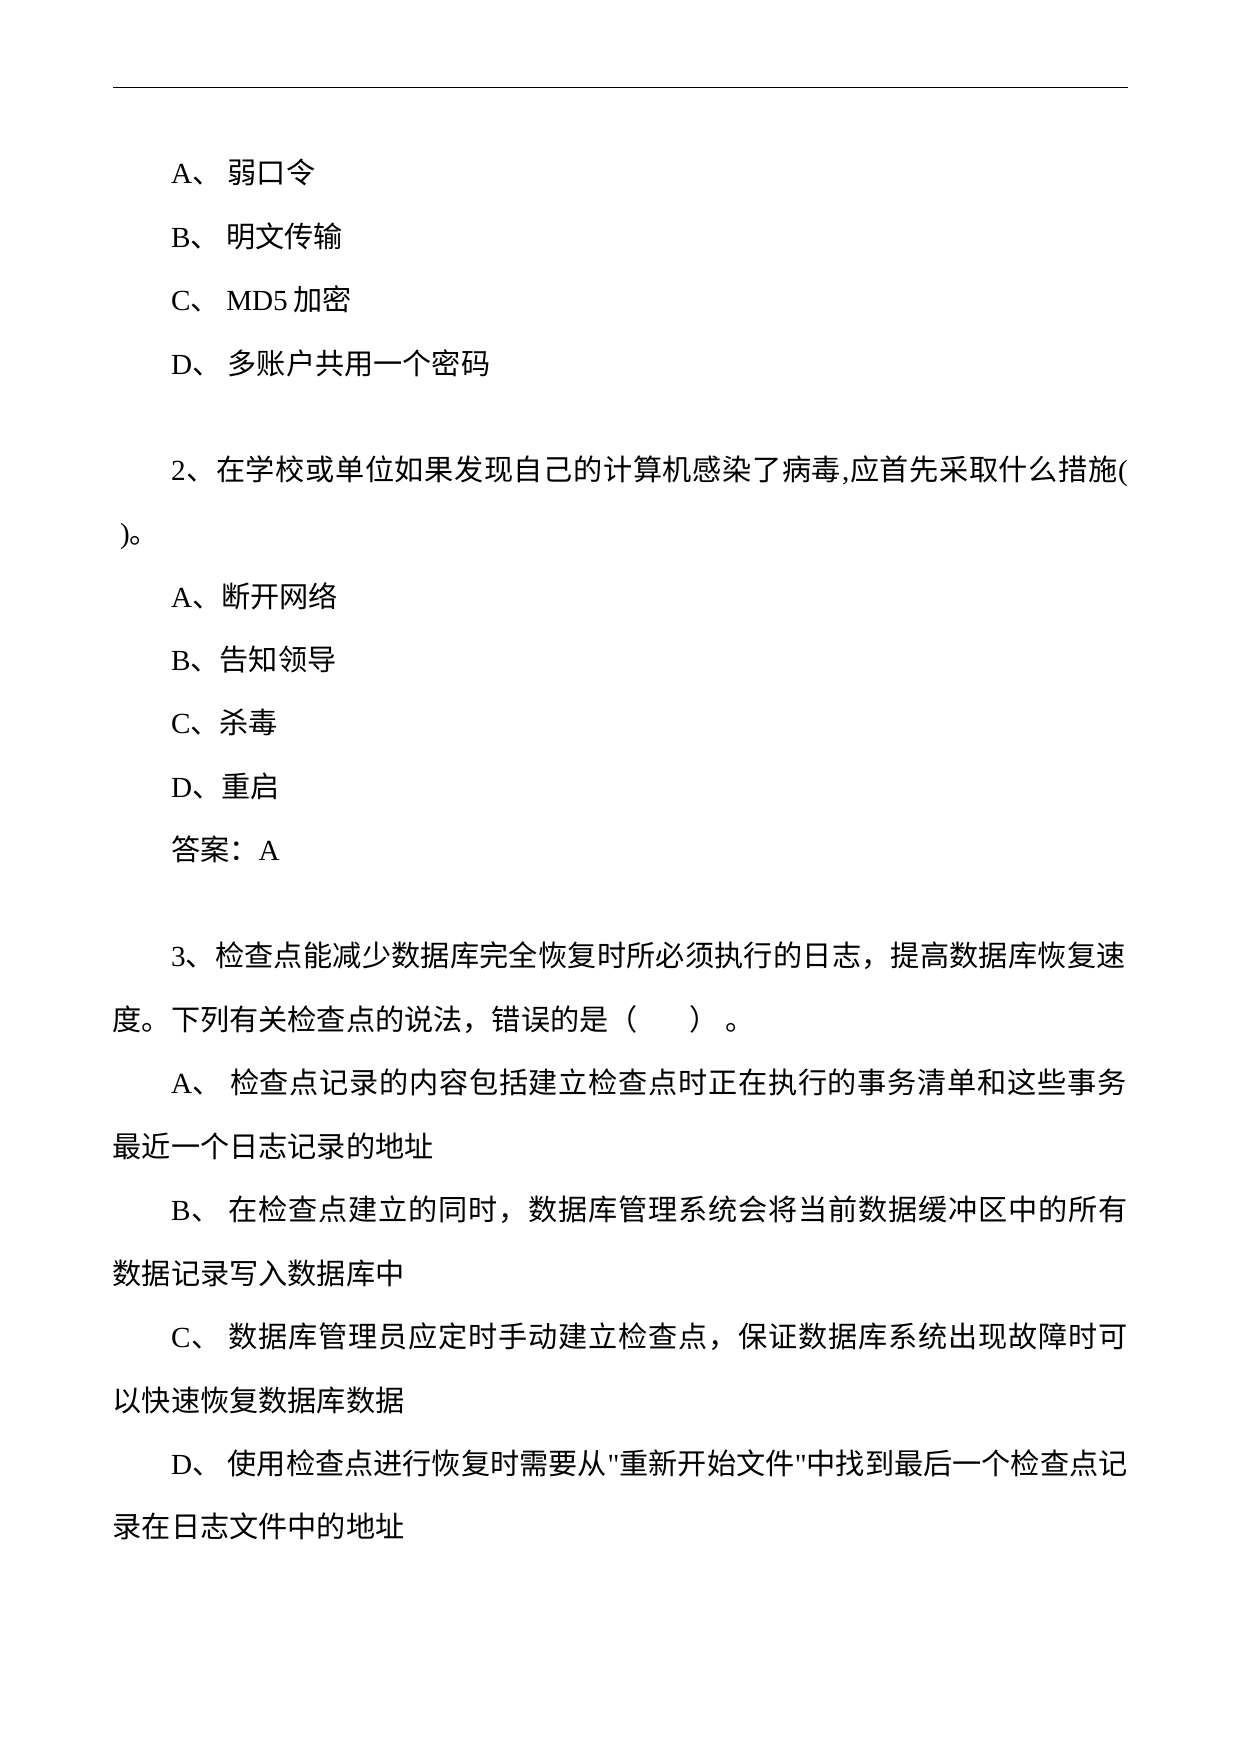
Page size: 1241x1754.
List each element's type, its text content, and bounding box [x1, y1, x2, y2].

text 2、在学校或单位如果发现自己的计算机感染了病毒,应首先采取什么措施( )。 [112, 446, 1128, 552]
text D、 使用检查点进行恢复时需要从"重新开始文件"中找到最后一个检查点记录在日志文件中的地址 [112, 1441, 1128, 1546]
text B、告知领导 [112, 637, 1128, 679]
text D、重启 [112, 763, 1128, 806]
text A、断开网络 [112, 573, 1128, 616]
text A、 弱口令 [112, 150, 1128, 192]
text 答案：A [112, 827, 1128, 869]
text A、 检查点记录的内容包括建立检查点时正在执行的事务清单和这些事务最近一个日志记录的地址 [112, 1060, 1128, 1166]
text C、 数据库管理员应定时手动建立检查点，保证数据库系统出现故障时可以快速恢复数据库数据 [112, 1314, 1128, 1419]
text B、 在检查点建立的同时，数据库管理系统会将当前数据缓冲区中的所有数据记录写入数据库中 [112, 1187, 1128, 1292]
text C、 MD5加密 [112, 277, 1128, 319]
text D、 多账户共用一个密码 [112, 340, 1128, 383]
text 3、检查点能减少数据库完全恢复时所必须执行的日志，提高数据库恢复速度。下列有关检查点的说法，错误的是（ ） 。 [112, 933, 1128, 1039]
text C、杀毒 [112, 700, 1128, 742]
text B、 明文传输 [112, 213, 1128, 256]
